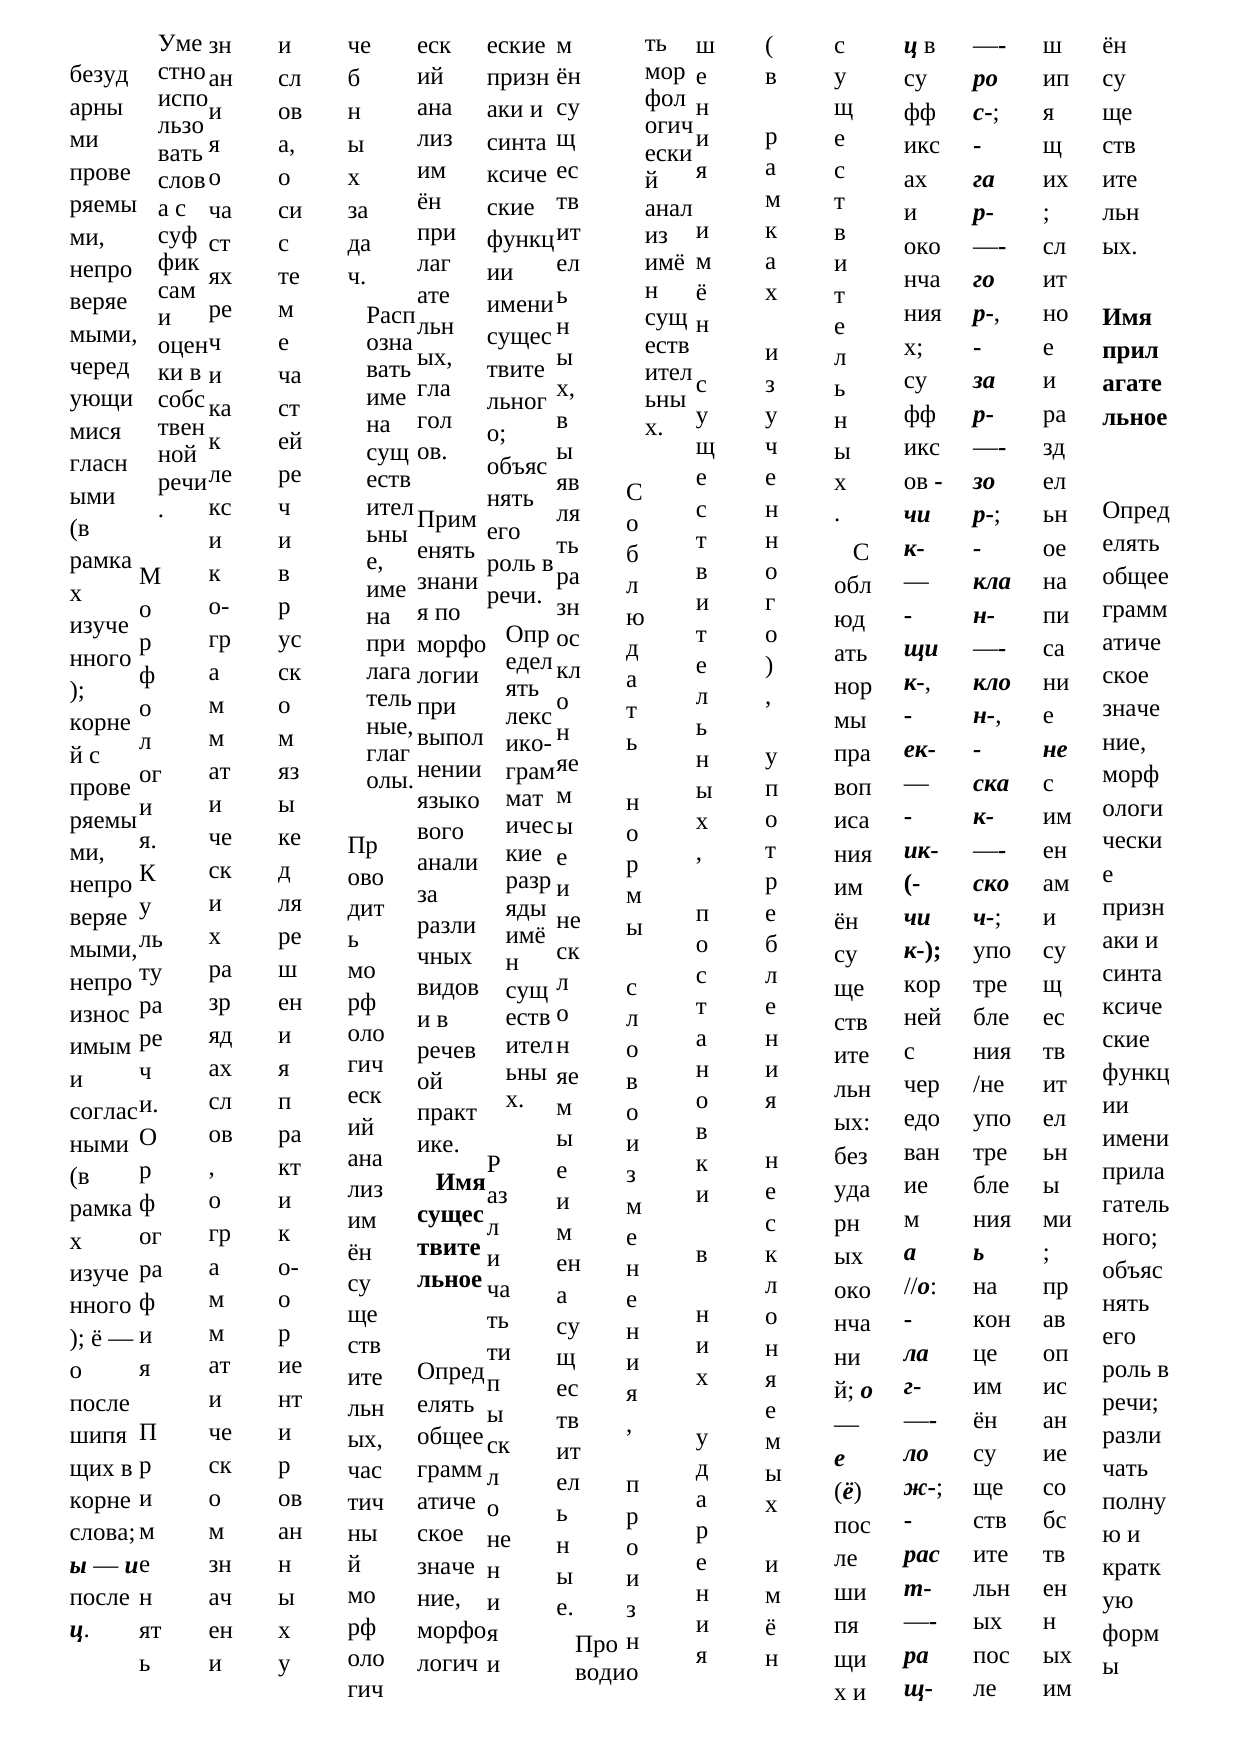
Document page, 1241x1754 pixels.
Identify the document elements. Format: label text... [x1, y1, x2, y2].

text Морфология. Культура речи. Орфография Применять знания о частях речи как лексико-грамматических разрядах слов, о грамматическом значении слова, о сис​теме частей речи в русском языке для решения практико-ориентированных учебных задач. [278, 30, 302, 1677]
text Проводить морфологический анализ имён существительных, частичный морфологический анализ имён прилагательных, глаголов. [417, 30, 457, 465]
text Соблюдать нормы правописания имён существительных: безударных окончаний; о — е (ё) после шипящих и ц в суффиксах и окончаниях; суффиксов -чик- — -щик-, -ек- — -ик- (-чик-); корней с чередованием а//о: -лаг-—-лож-; -раст-—-ращ-—-рос-; -гар-—-гор-, -зар-—-зор-; -клан-—-клон-, -скак-—-скоч-; употребления/неупотребления ь на конце имён существительных после шипящих; слитное и раздельное написание не с именами существительными; правописание собственных имён существительных. [834, 537, 873, 1706]
text Соблюдать нормы правописания имён существительных: безударных окончаний; о — е (ё) после шипящих и ц в суффиксах и окончаниях; суффиксов -чик- — -щик-, -ек- — -ик- (-чик-); корней с чередованием а//о: -лаг-—-лож-; -раст-—-ращ-—-рос-; -гар-—-гор-, -зар-—-зор-; -клан-—-клон-, -скак-—-скоч-; употребления/неупотребления ь на конце имён существительных после шипящих; слитное и раздельное написание не с именами существительными; правописание собственных имён существительных. [903, 30, 943, 1702]
text Проводить морфологический анализ имён существительных. [644, 30, 696, 441]
text Морфология. Культура речи. Орфография Применять знания о частях речи как лексико-грамматических разрядах слов, о грамматическом значении слова, о сис​теме частей речи в русском языке для решения практико-ориентированных учебных задач. [208, 30, 233, 1677]
text Определять лексико-грамматические разряды имён существительных. [505, 620, 556, 1113]
text Морфология. Культура речи. Орфография Применять знания о частях речи как лексико-грамматических разрядах слов, о грамматическом значении слова, о сис​теме частей речи в русском языке для решения практико-ориентированных учебных задач. [139, 530, 163, 1677]
text Имя существительное Определять общее грамматическое значение, морфологические признаки и синтаксические функции имени существительного; объяснять его роль в речи. [487, 30, 556, 609]
text Различать типы склонения имён существительных, выявлять разносклоняемые и несклоняемые имена существительные. [487, 1121, 511, 1678]
text Применять знания по морфологии при выполнении языкового анализа различных видов и в речевой практике. [417, 475, 487, 1157]
text Распознавать имена существительные, имена прилагательные, глаголы. [366, 301, 417, 794]
text Имя существительное Определять общее грамматическое значение, морфологические признаки и синтаксические функции имени существительного; объяснять его роль в речи. [417, 1167, 487, 1677]
text безударными проверяемыми, непроверяемыми, чередующимися гласными (в рамках изученного); корней с проверяемыми, непроверяемыми, непроизносимыми согласными (в рамках изученного); ё —о после шипящих в корне слова; ы — и после ц. [69, 59, 139, 1643]
text Соблюдать нормы правописания имён существительных: безударных окончаний; о — е (ё) после шипящих и ц в суффиксах и окончаниях; суффиксов -чик- — -щик-, -ек- — -ик- (-чик-); корней с чередованием а//о: -лаг-—-лож-; -раст-—-ращ-—-рос-; -гар-—-гор-, -зар-—-зор-; -клан-—-клон-, -скак-—-скоч-; употребления/неупотребления ь на конце имён существительных после шипящих; слитное и раздельное написание не с именами существительными; правописание собственных имён существительных. [1043, 30, 1072, 1702]
text Различать типы склонения имён существительных, выявлять разносклоняемые и несклоняемые имена существительные. [556, 30, 581, 1621]
text Уместно использовать слова с суффиксами оценки в собственной речи. [158, 30, 208, 523]
text Проводить морфологический анализ имён существительных, частичный морфологический анализ имён прилагательных, глаголов. [347, 802, 387, 1703]
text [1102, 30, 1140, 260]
text Соблюдать нормы правописания имён существительных: безударных окончаний; о — е (ё) после шипящих и ц в суффиксах и окончаниях; суффиксов -чик- — -щик-, -ек- — -ик- (-чик-); корней с чередованием а//о: -лаг-—-лож-; -раст-—-ращ-—-рос-; -гар-—-гор-, -зар-—-зор-; -клан-—-клон-, -скак-—-скоч-; употребления/неупотребления ь на конце имён существительных после шипящих; слитное и раздельное написание не с именами существительными; правописание собственных имён существительных. [973, 30, 1013, 1702]
